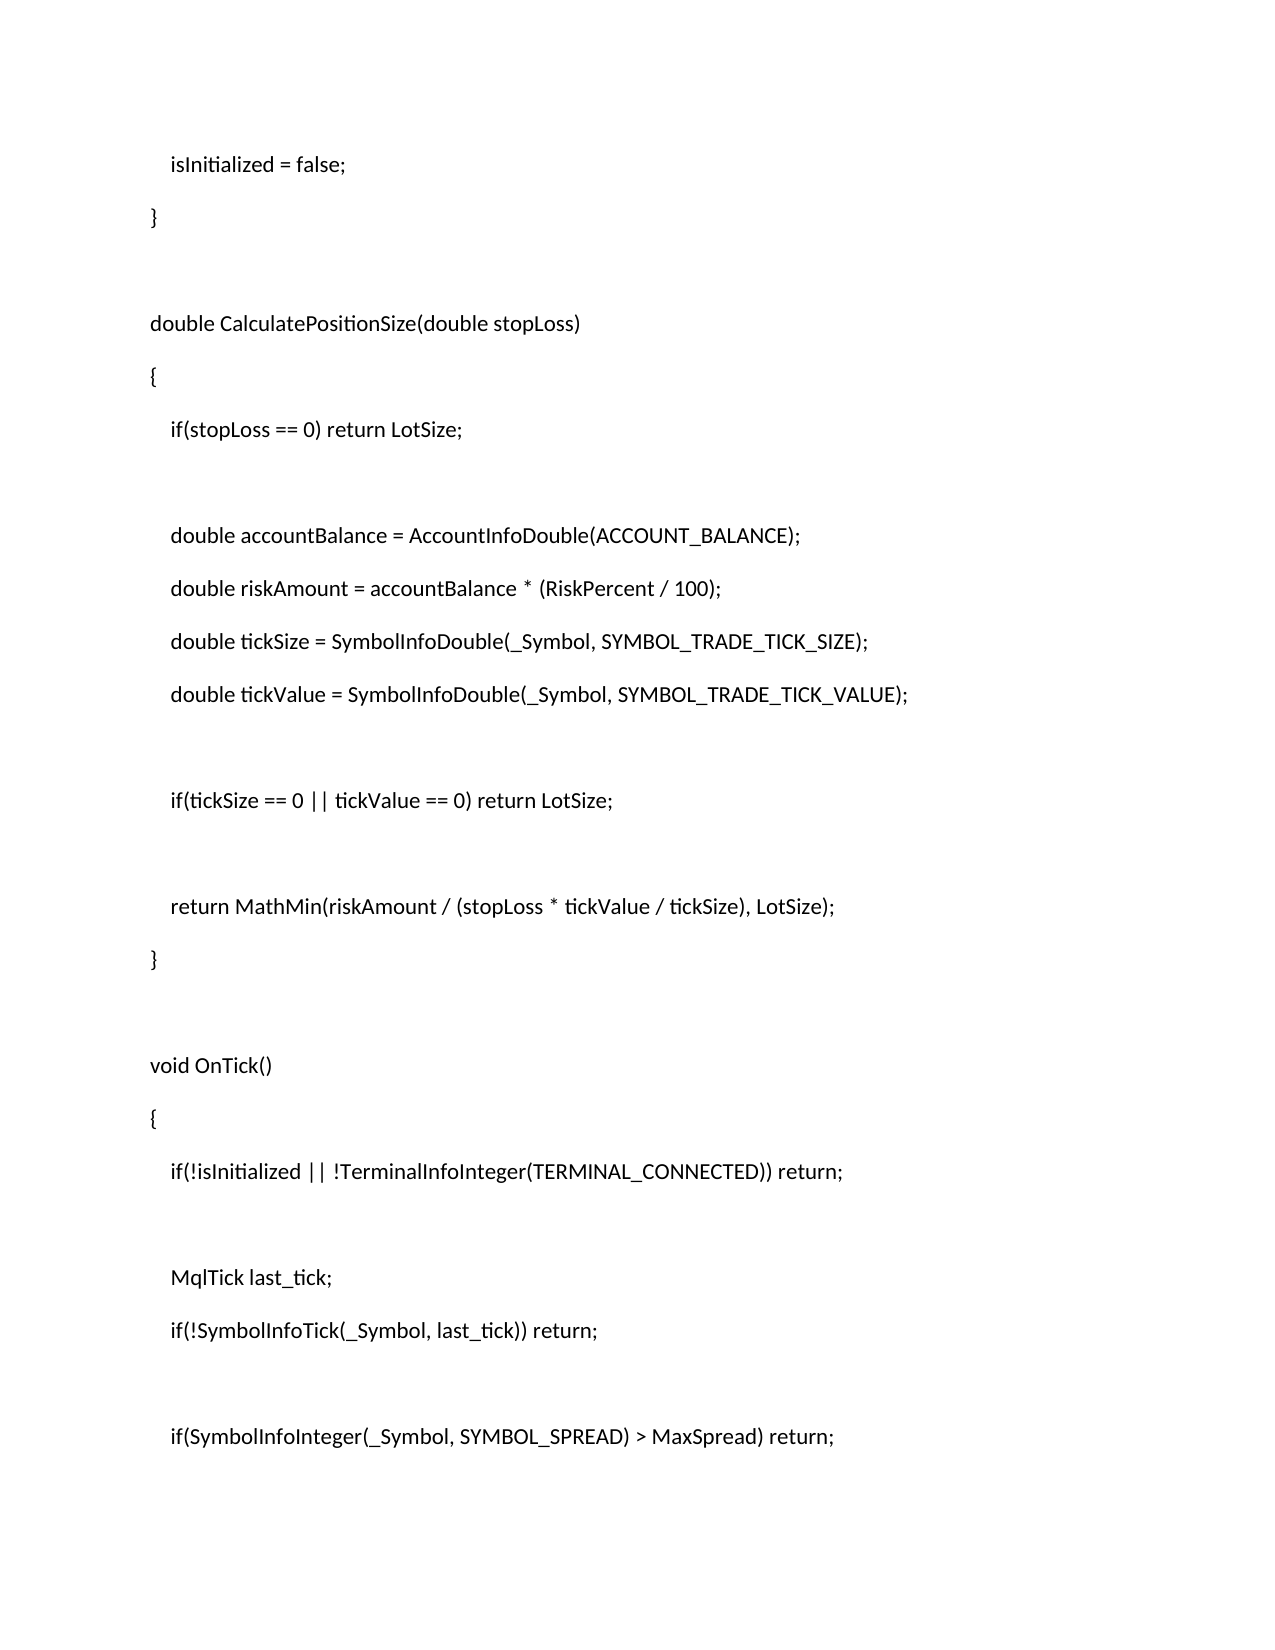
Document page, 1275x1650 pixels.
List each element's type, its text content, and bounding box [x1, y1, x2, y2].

text if(stopLoss == 0) return LotSize; [150, 415, 1125, 443]
text if(!SymbolInfoTick(_Symbol, last_tick)) return; [150, 1316, 1125, 1344]
text } [150, 203, 1125, 231]
text double riskAmount = accountBalance * (RiskPercent / 100); [150, 574, 1125, 602]
text if(SymbolInfoInteger(_Symbol, SYMBOL_SPREAD) > MaxSpread) return; [150, 1422, 1125, 1451]
text double CalculatePositionSize(double stopLoss) [150, 309, 1125, 337]
text if(tickSize == 0 || tickValue == 0) return LotSize; [150, 786, 1125, 814]
text { [150, 1104, 1125, 1132]
text if(!isInitialized || !TerminalInfoInteger(TERMINAL_CONNECTED)) return; [150, 1157, 1125, 1185]
text double tickSize = SymbolInfoDouble(_Symbol, SYMBOL_TRADE_TICK_SIZE); [150, 627, 1125, 655]
text } [150, 945, 1125, 973]
text double accountBalance = AccountInfoDouble(ACCOUNT_BALANCE); [150, 521, 1125, 549]
text MqlTick last_tick; [150, 1263, 1125, 1291]
text return MathMin(riskAmount / (stopLoss * tickValue / tickSize), LotSize); [150, 892, 1125, 920]
text double tickValue = SymbolInfoDouble(_Symbol, SYMBOL_TRADE_TICK_VALUE); [150, 680, 1125, 708]
text isInitialized = false; [150, 150, 1125, 178]
text { [150, 362, 1125, 390]
text void OnTick() [150, 1051, 1125, 1079]
